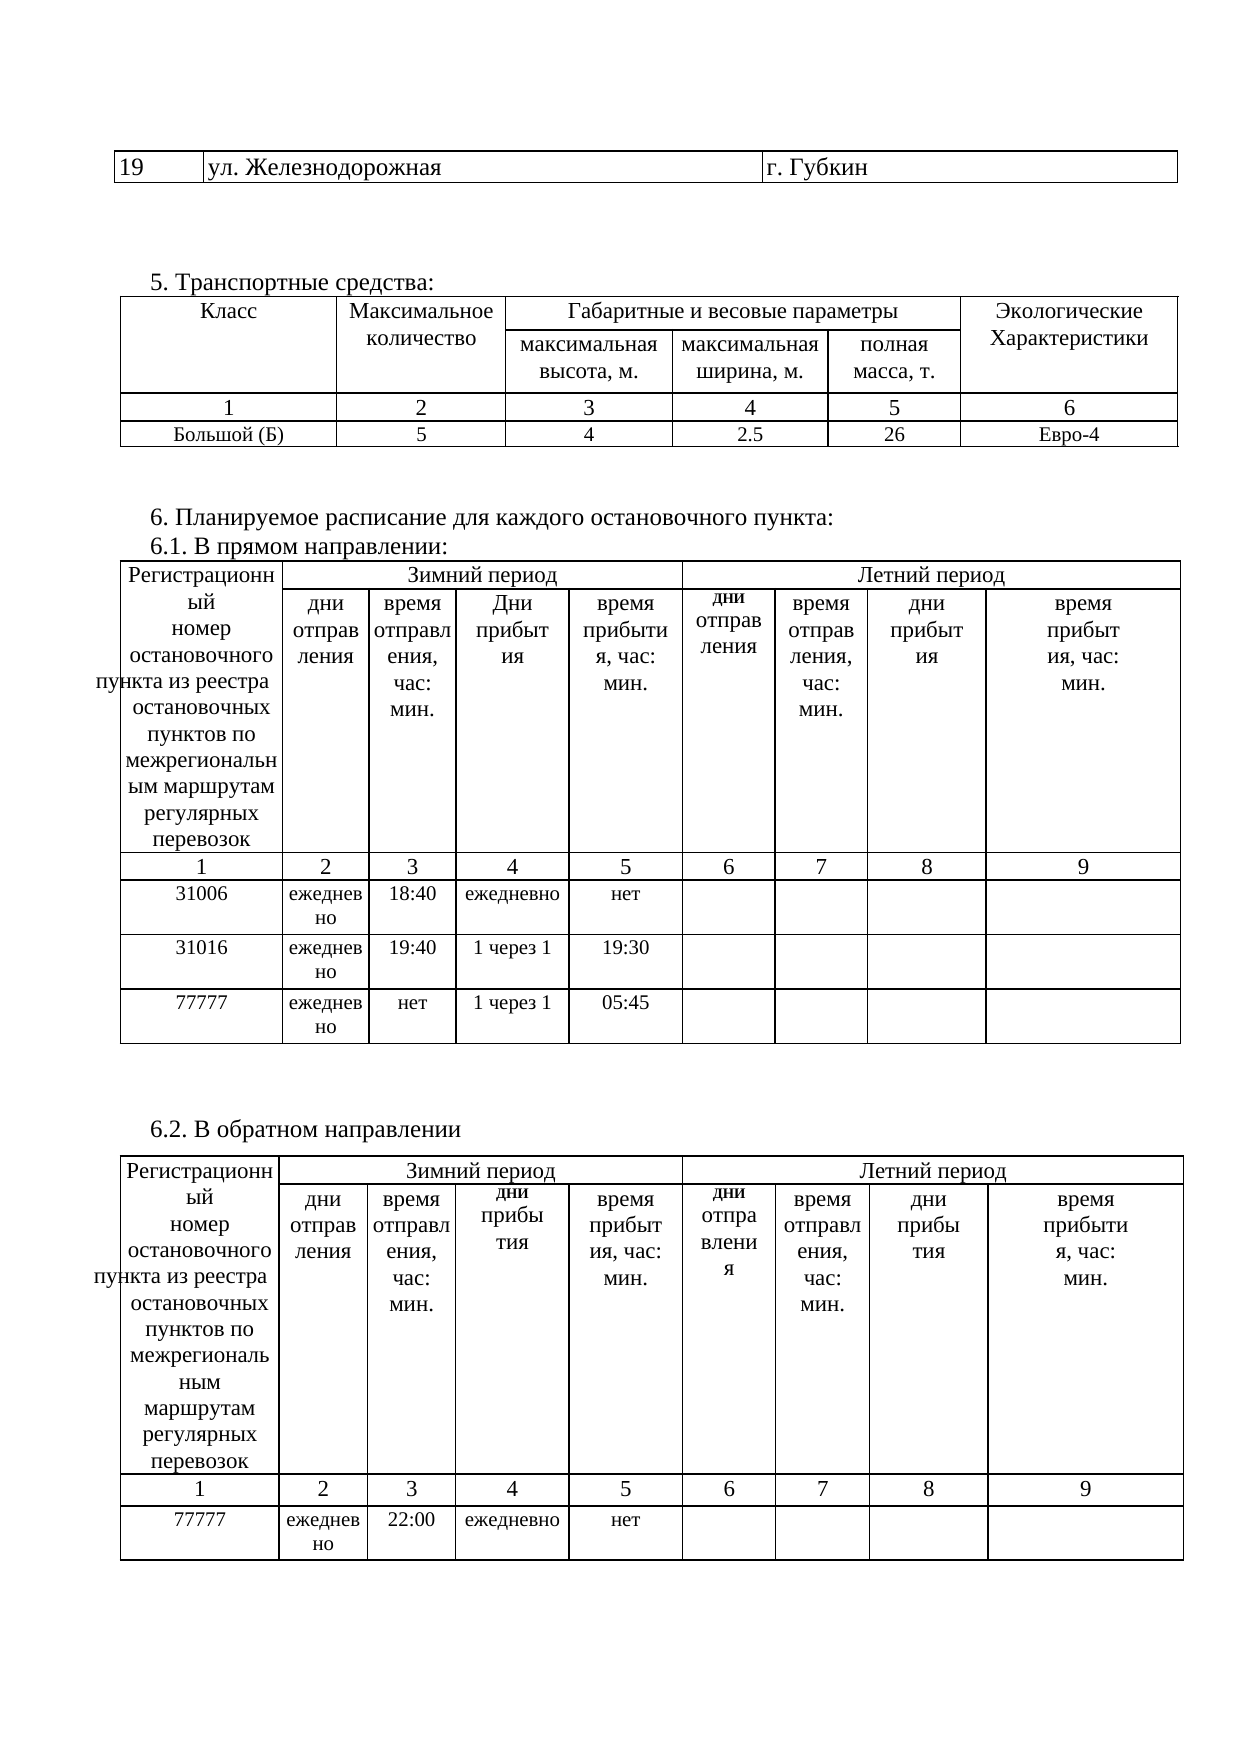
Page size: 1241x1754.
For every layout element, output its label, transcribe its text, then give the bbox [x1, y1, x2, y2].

table_cell 7 [776, 1475, 869, 1505]
table_cell дни отправ ления [283, 590, 368, 851]
table_cell максимальная высота, м. [506, 331, 672, 392]
table_cell 3 [368, 1475, 455, 1505]
table_header Максимальное количество [337, 297, 505, 392]
table_cell 1 [121, 1475, 278, 1505]
table_cell 1 через 1 [457, 990, 568, 1042]
table_cell 5 [570, 853, 682, 879]
table_cell 9 [989, 1475, 1183, 1505]
table_cell 6 [683, 853, 774, 879]
table_cell 22:00 [368, 1507, 455, 1559]
text 6.2. В обратном направлении [150, 1114, 1090, 1143]
table_cell 4 [506, 422, 672, 446]
table_cell время прибыт ия, час: мин. [570, 1185, 682, 1473]
table_cell 19:30 [570, 935, 682, 988]
table_cell 6 [683, 1475, 775, 1505]
table_cell [683, 1507, 775, 1559]
table_cell время отправл ения, час: мин. [370, 590, 455, 851]
table_cell нет [370, 990, 455, 1042]
table_cell [683, 935, 774, 988]
table_cell время прибыти я, час: мин. [989, 1185, 1183, 1473]
table_cell 2 [283, 853, 368, 879]
table_cell [776, 881, 867, 934]
table_cell время отправл ения, час: мин. [776, 1185, 869, 1473]
table_cell 18:40 [370, 881, 455, 934]
table_cell ежедневно [456, 1507, 568, 1559]
table_cell полная масса, т. [829, 331, 960, 392]
table_cell [987, 881, 1180, 934]
table_cell [683, 990, 774, 1042]
table_header Зимний период [283, 562, 682, 588]
table_cell ежедневно [457, 881, 568, 934]
table_cell ежедневно [283, 990, 368, 1042]
table_cell дни прибыт ия [868, 590, 985, 851]
text 6.1. В прямом направлении: [150, 531, 1090, 560]
table_header Габаритные и весовые параметры [506, 297, 960, 329]
table_cell 4 [457, 853, 568, 879]
table_cell ежедневно [283, 881, 368, 934]
table_cell Большой (Б) [121, 422, 336, 446]
table_cell дни отправ ления [280, 1185, 367, 1473]
table_cell 31006 [121, 881, 282, 934]
table_cell дни прибы тия [870, 1185, 987, 1473]
table_cell 1 [121, 394, 336, 420]
table_cell 2 [280, 1475, 367, 1505]
table_cell нет [570, 1507, 682, 1559]
table_cell 3 [370, 853, 455, 879]
table_cell 5 [337, 422, 505, 446]
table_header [121, 1157, 278, 1473]
table_cell ежедневно [280, 1507, 367, 1559]
table_cell 3 [506, 394, 672, 420]
table_cell 4 [456, 1475, 568, 1505]
table_cell ДНИ отпра влени я [683, 1185, 775, 1473]
table_header Зимний период [280, 1157, 682, 1183]
table_cell г. Губкин [763, 152, 1177, 181]
table_cell 1 через 1 [457, 935, 568, 988]
text 5. Транспортные средства: [150, 267, 1090, 296]
table_cell [868, 990, 985, 1042]
table_cell ДНИ прибы тия [456, 1185, 568, 1473]
table_cell 2.5 [673, 422, 827, 446]
table_cell 05:45 [570, 990, 682, 1042]
table_header Экологические Характеристики [961, 297, 1177, 392]
table_cell 19:40 [370, 935, 455, 988]
table_cell время прибыт ия, час: мин. [987, 590, 1180, 851]
table_cell Дни прибыт ия [457, 590, 568, 851]
table_cell ежедневно [283, 935, 368, 988]
table_cell 8 [868, 853, 985, 879]
table_header Регистрационный номер остановочного пункта из реестра остановочных пунктов по межрегиональным маршрутам регулярных перевозок [121, 562, 282, 851]
table_cell время прибыти я, час: мин. [570, 590, 682, 851]
table_cell 4 [673, 394, 827, 420]
table_cell 8 [870, 1475, 987, 1505]
table_header Класс [121, 297, 336, 392]
table_cell 2 [337, 394, 505, 420]
table_cell 5 [829, 394, 960, 420]
table_cell 9 [987, 853, 1180, 879]
table_cell 19 [115, 152, 203, 181]
table_cell [989, 1507, 1183, 1559]
table_cell 6 [961, 394, 1177, 420]
table_cell [987, 990, 1180, 1042]
table_cell ДНИ отправ ления [683, 590, 774, 851]
table_cell время отправл ения, час: мин. [368, 1185, 455, 1473]
table_cell [776, 935, 867, 988]
table_cell [776, 1507, 869, 1559]
table_cell [868, 881, 985, 934]
table_cell [870, 1507, 987, 1559]
table_cell [868, 935, 985, 988]
table_cell максимальная ширина, м. [673, 331, 827, 392]
table_cell [987, 935, 1180, 988]
table_cell 5 [570, 1475, 682, 1505]
table_cell ул. Железнодорожная [204, 152, 762, 181]
table_cell 1 [121, 853, 282, 879]
table_cell [683, 881, 774, 934]
table_cell нет [570, 881, 682, 934]
table_header Летний период [683, 562, 1180, 588]
text 6. Планируемое расписание для каждого остановочного пункта: [150, 502, 1090, 531]
table_cell Евро-4 [961, 422, 1177, 446]
table_cell 7 [776, 853, 867, 879]
table_cell 77777 [121, 1507, 278, 1559]
table_cell [776, 990, 867, 1042]
table_header Летний период [683, 1157, 1183, 1183]
table_cell 31016 [121, 935, 282, 988]
table_cell 77777 [121, 990, 282, 1042]
table_cell 26 [829, 422, 960, 446]
table_cell время отправ ления, час: мин. [776, 590, 867, 851]
